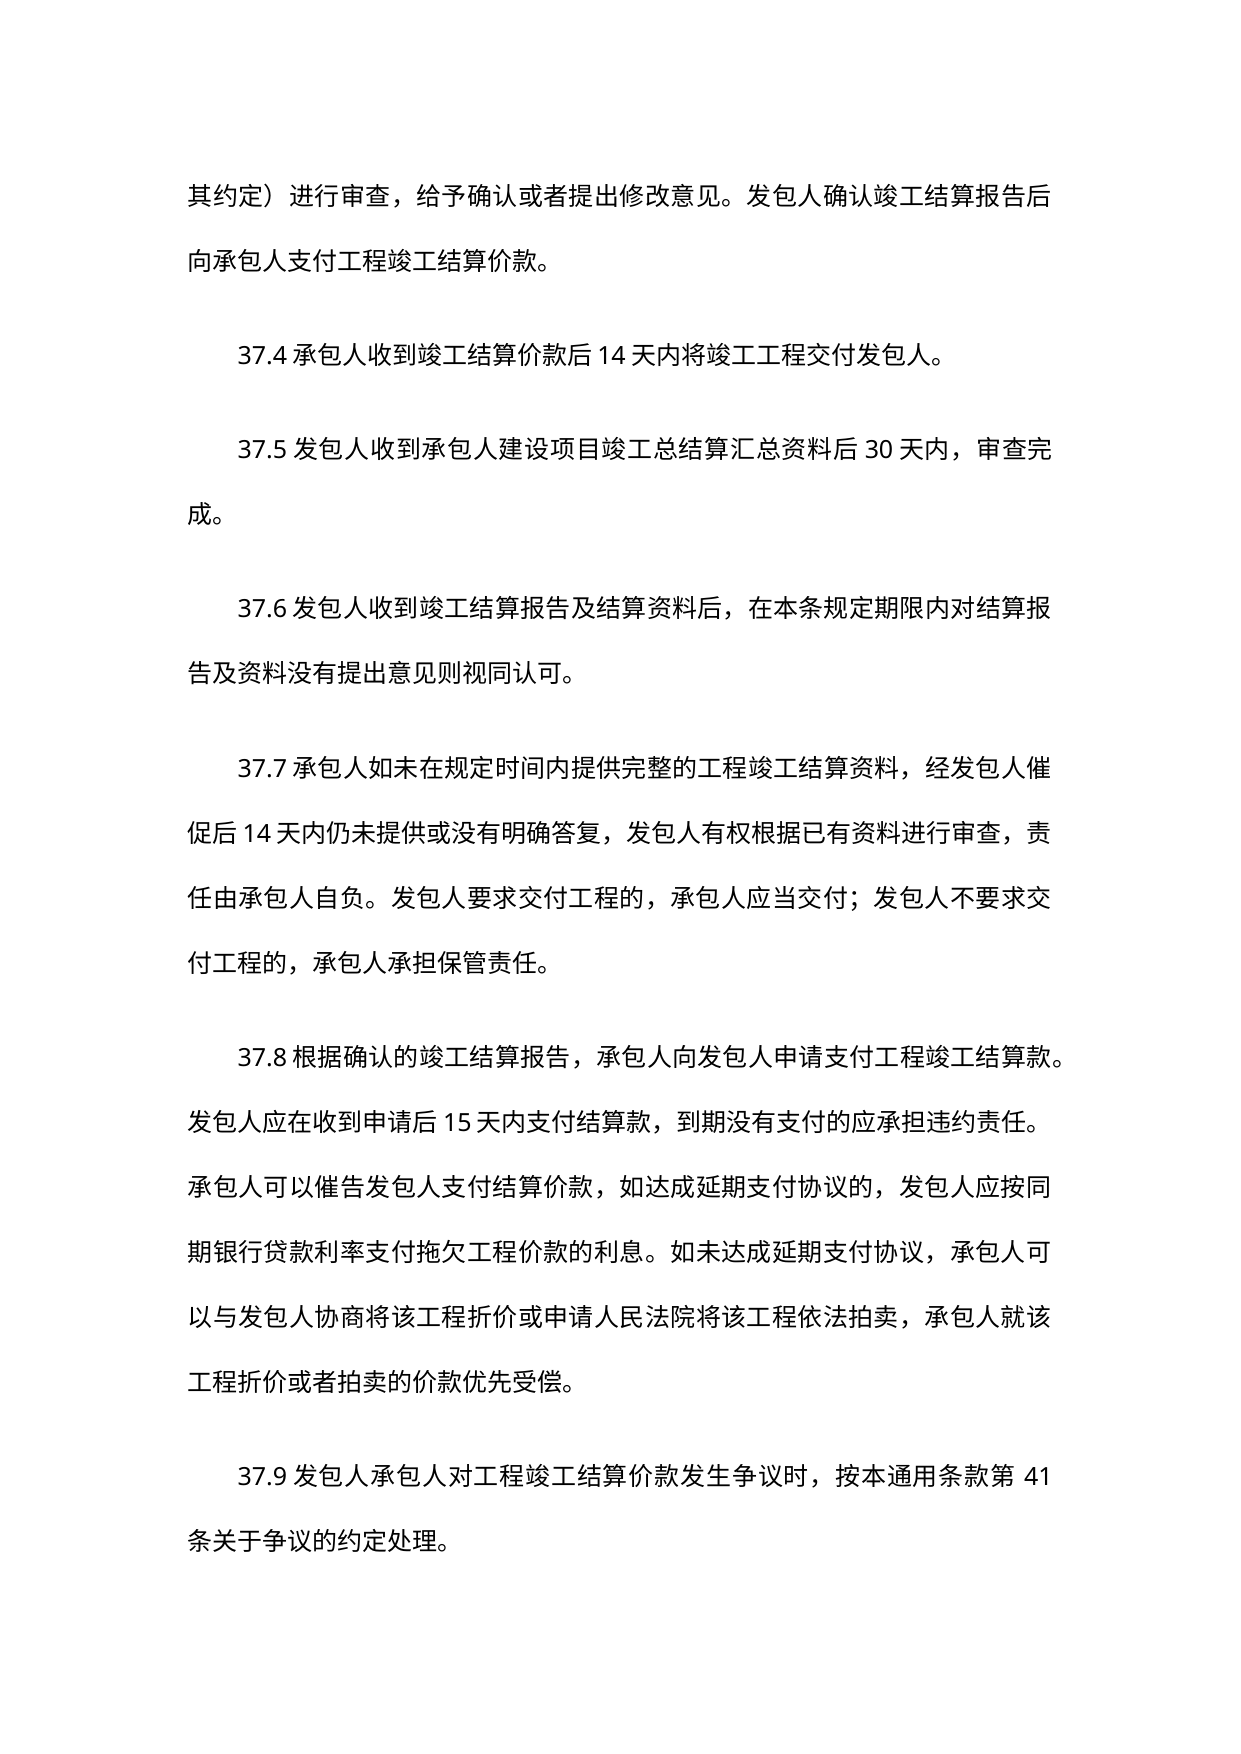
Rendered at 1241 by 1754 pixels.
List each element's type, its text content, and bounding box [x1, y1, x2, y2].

text 37.6发包人收到竣工结算报告及结算资料后，在本条规定期限内对结算报告及资料没有提出意见则视同认可。 [187, 574, 1053, 704]
text 37.7承包人如未在规定时间内提供完整的工程竣工结算资料，经发包人催促后14天内仍未提供或没有明确答复，发包人有权根据已有资料进行审查，责任由承包人自负。发包人要求交付工程的，承包人应当交付；发包人不要求交付工程的，承包人承担保管责任。 [187, 734, 1053, 994]
text 37.8根据确认的竣工结算报告，承包人向发包人申请支付工程竣工结算款。发包人应在收到申请后15天内支付结算款，到期没有支付的应承担违约责任。承包人可以催告发包人支付结算价款，如达成延期支付协议的，发包人应按同期银行贷款利率支付拖欠工程价款的利息。如未达成延期支付协议，承包人可以与发包人协商将该工程折价或申请人民法院将该工程依法拍卖，承包人就该工程折价或者拍卖的价款优先受偿。 [187, 1023, 1053, 1413]
text 37.5发包人收到承包人建设项目竣工总结算汇总资料后30天内，审查完成。 [187, 415, 1053, 545]
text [187, 162, 1053, 292]
text 37.9发包人承包人对工程竣工结算价款发生争议时，按本通用条款第41条关于争议的约定处理。 [187, 1442, 1053, 1572]
text 37.4承包人收到竣工结算价款后14天内将竣工工程交付发包人。 [187, 321, 1053, 386]
